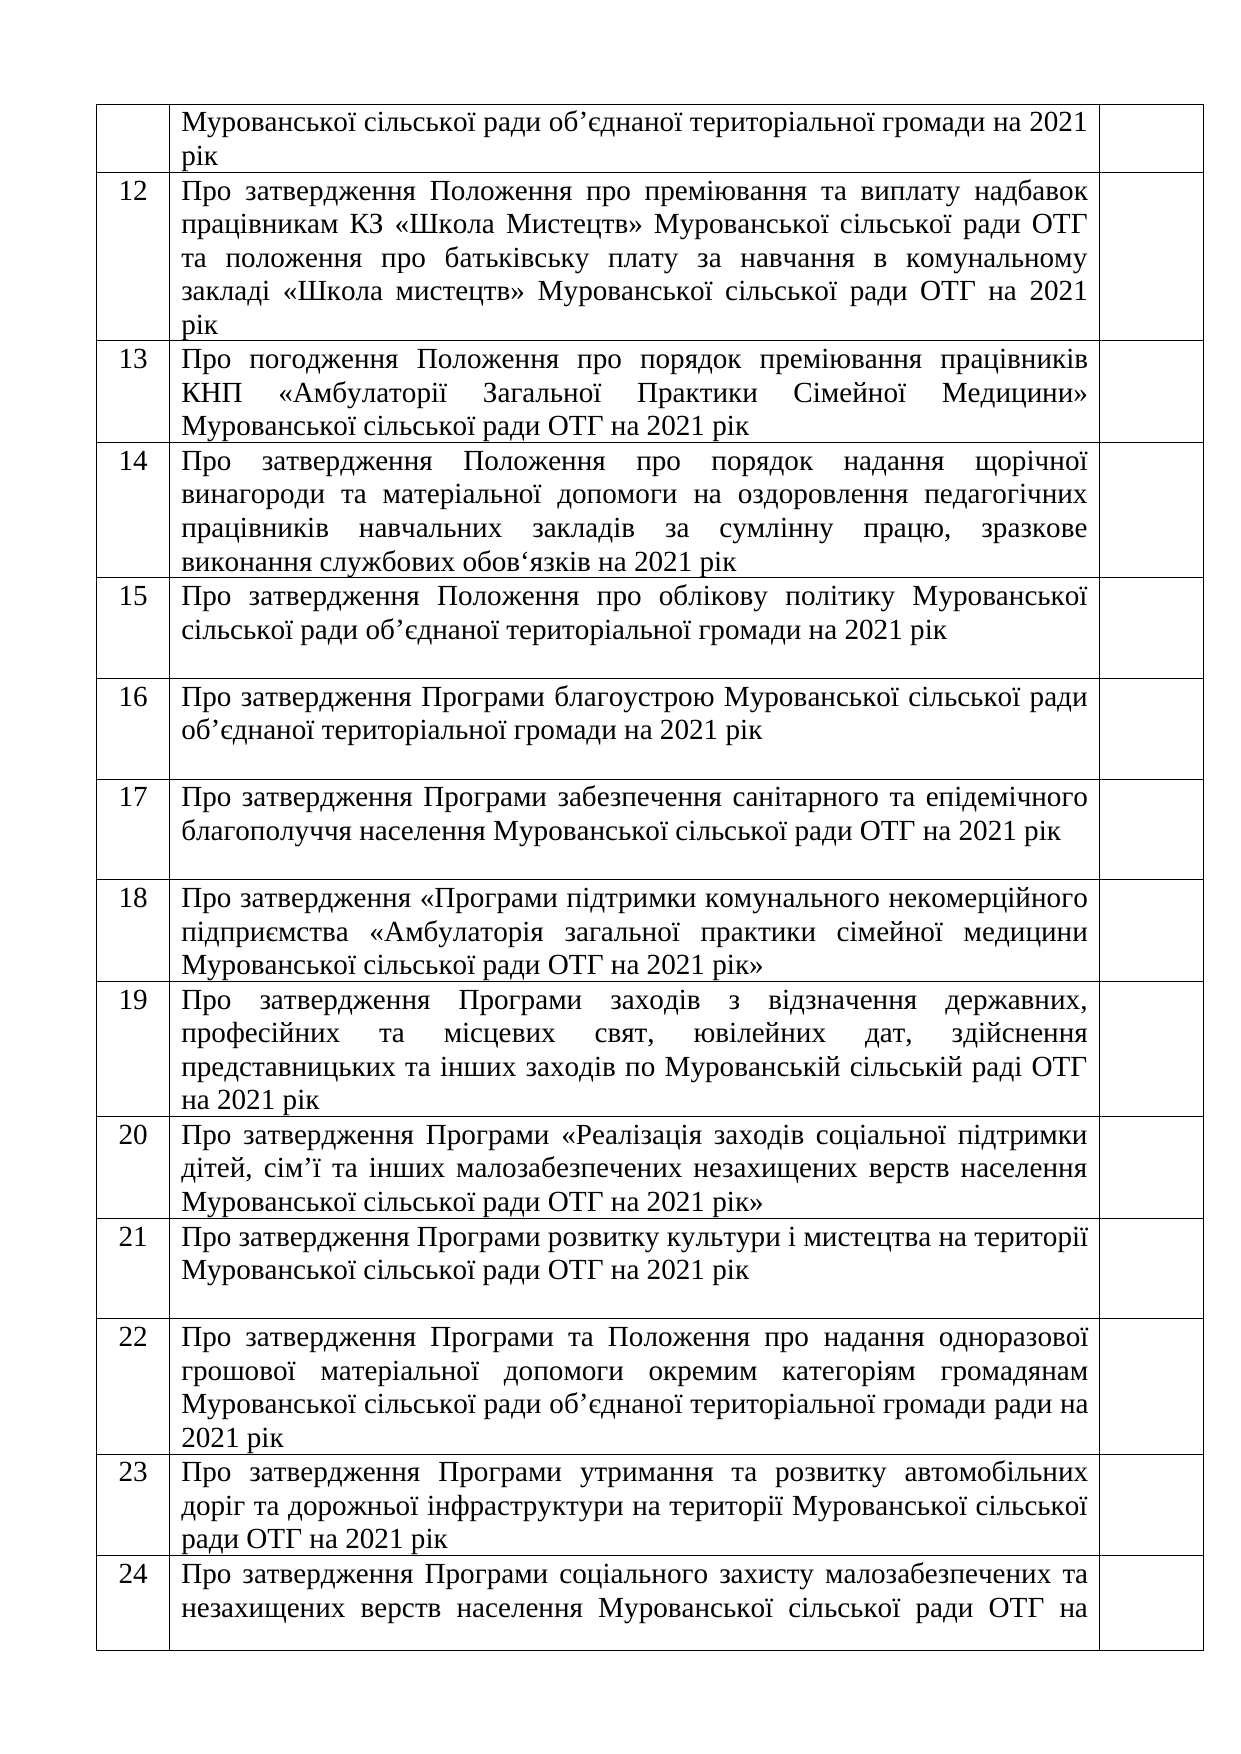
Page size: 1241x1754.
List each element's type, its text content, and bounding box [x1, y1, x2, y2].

table_cell [1100, 105, 1203, 172]
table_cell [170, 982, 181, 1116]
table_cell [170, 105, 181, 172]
table_cell [1100, 1319, 1203, 1453]
table_cell 12 [97, 173, 169, 340]
table_cell 18 [97, 880, 169, 981]
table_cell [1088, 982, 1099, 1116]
table_cell 21 [97, 1219, 169, 1318]
table_cell 24 [97, 1556, 169, 1649]
table_cell Про затвердження Програми розвитку культури і мистецтва на території Мурованської сільської ради ОТГ на 2021 рік [170, 1219, 1099, 1318]
table_cell [1100, 341, 1203, 442]
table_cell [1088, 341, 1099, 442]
table_cell 14 [97, 443, 169, 577]
table_cell Про затвердження Програми соціального захисту малозабезпечених та незахищених верств населення Мурованської сільської ради ОТГ на 2021 рік [170, 1556, 1099, 1649]
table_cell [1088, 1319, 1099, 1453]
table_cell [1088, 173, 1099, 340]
table_cell [1100, 1455, 1203, 1555]
table_cell 16 [97, 679, 169, 778]
table_cell 15 [97, 578, 169, 678]
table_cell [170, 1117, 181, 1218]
table_cell [1100, 679, 1203, 778]
table_cell 19 [97, 982, 169, 1116]
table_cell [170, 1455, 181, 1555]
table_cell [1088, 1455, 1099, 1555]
table_cell [1100, 578, 1203, 678]
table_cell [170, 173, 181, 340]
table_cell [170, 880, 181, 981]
table_cell 17 [97, 780, 169, 879]
table_cell [1100, 880, 1203, 981]
table_cell Про затвердження Програми забезпечення санітарного та епідемічного благополуччя населення Мурованської сільської ради ОТГ на 2021 рік [170, 780, 1099, 879]
table_cell 20 [97, 1117, 169, 1218]
table_cell Про затвердження Програми благоустрою Мурованської сільської ради об’єднаної територіальної громади на 2021 рік [170, 679, 1099, 778]
table_cell [1100, 1556, 1203, 1649]
table_cell [1100, 982, 1203, 1116]
table_cell [1100, 173, 1203, 340]
table_cell 23 [97, 1455, 169, 1555]
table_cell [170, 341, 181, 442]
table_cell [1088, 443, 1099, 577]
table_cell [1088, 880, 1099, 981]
table_cell 11 [97, 105, 169, 172]
table_cell [1100, 780, 1203, 879]
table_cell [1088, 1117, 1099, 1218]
table_cell 13 [97, 341, 169, 442]
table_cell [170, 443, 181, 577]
table_cell [1100, 1219, 1203, 1318]
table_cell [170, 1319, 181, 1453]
table_cell 22 [97, 1319, 169, 1453]
table_cell [1100, 443, 1203, 577]
table_cell Про затвердження Положення про облікову політику Мурованської сільської ради об’єднаної територіальної громади на 2021 рік [170, 578, 1099, 678]
table_cell [1100, 1117, 1203, 1218]
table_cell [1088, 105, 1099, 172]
